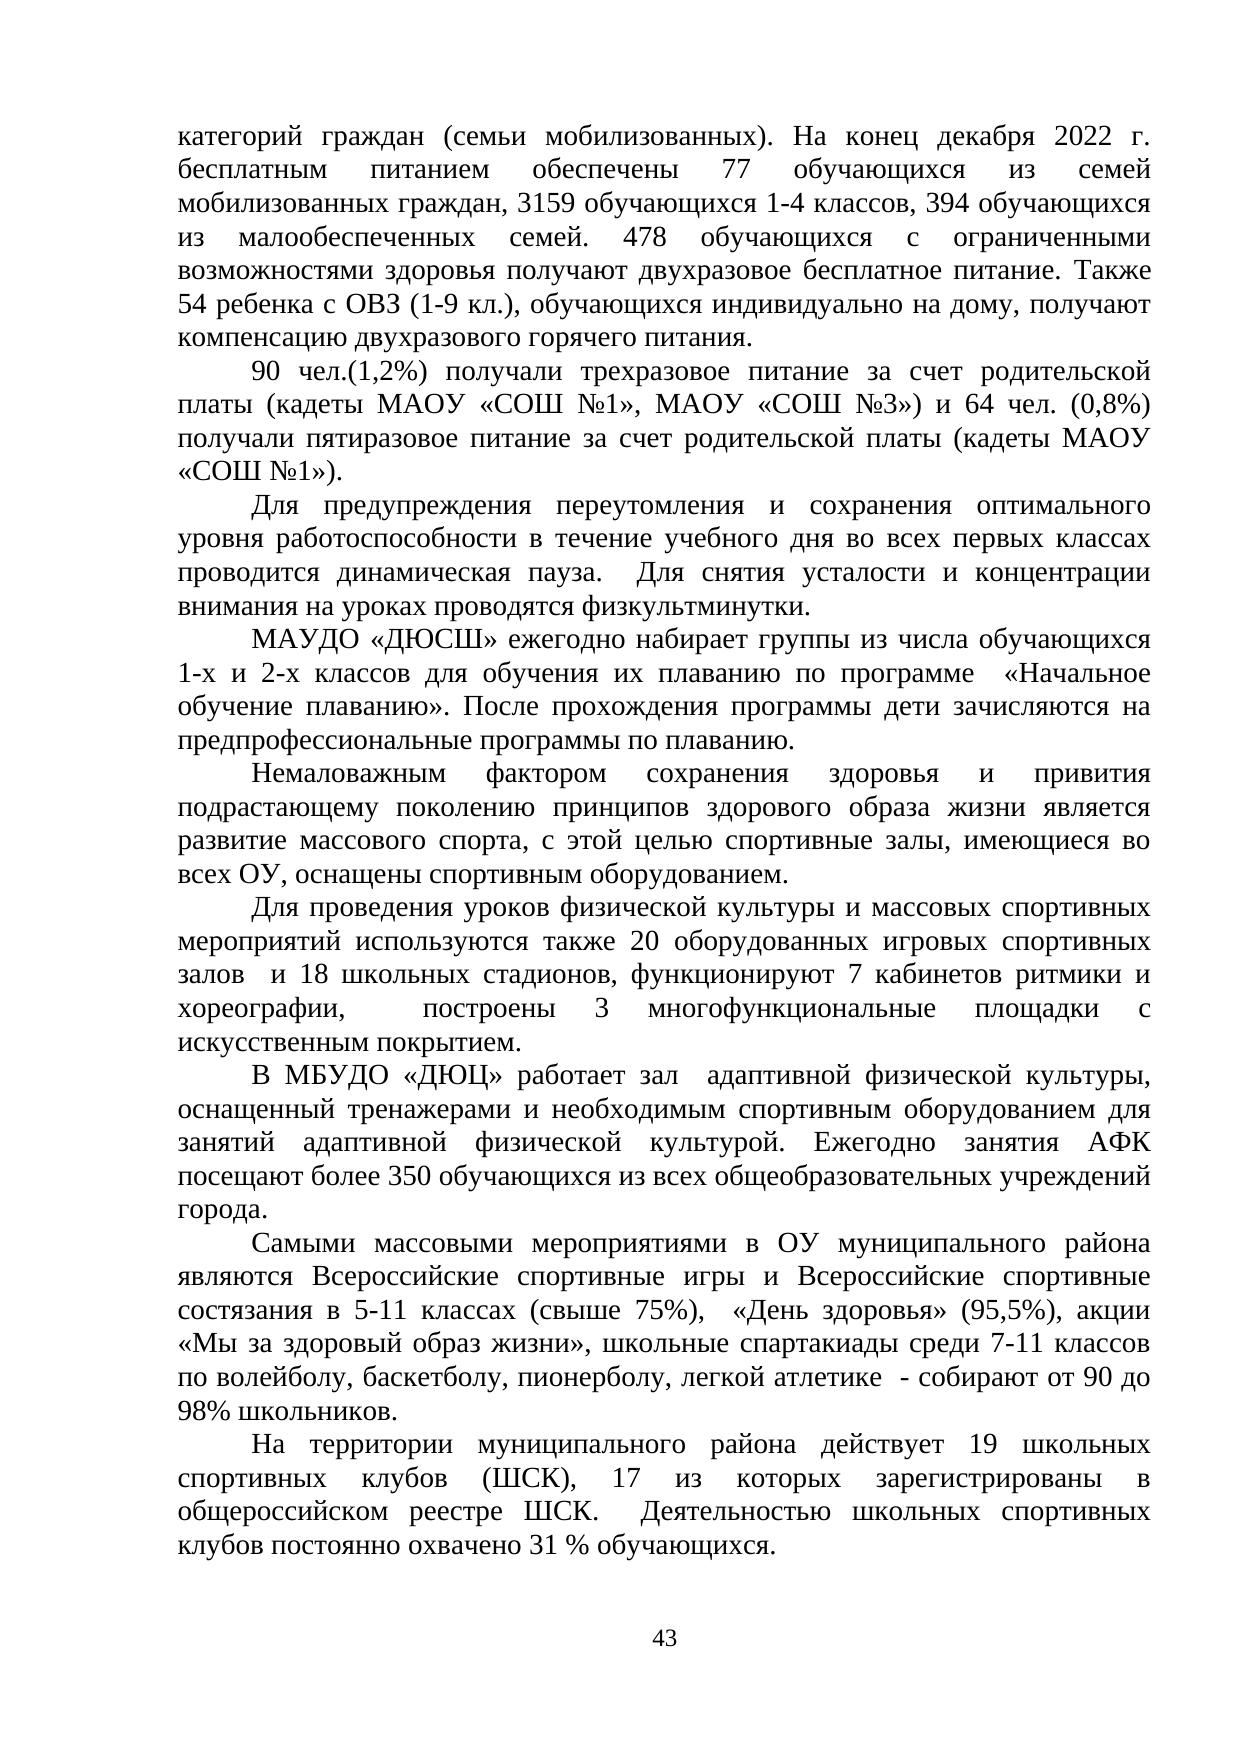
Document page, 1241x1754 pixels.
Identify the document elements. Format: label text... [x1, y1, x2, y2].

text Для предупреждения переутомления и сохранения оптимального уровня работоспособности в течение учебного дня во всех первых классах проводится динамическая пауза. Для снятия усталости и концентрации внимания на уроках проводятся физкультминутки. [177, 487, 1152, 621]
text На территории муниципального района действует 19 школьных спортивных клубов (ШСК), 17 из которых зарегистрированы в общероссийском реестре ШСК. Деятельностью школьных спортивных клубов постоянно охвачено 31 % обучающихся. [177, 1426, 1152, 1560]
text Для проведения уроков физической культуры и массовых спортивных мероприятий используются также 20 оборудованных игровых спортивных залов и 18 школьных стадионов, функционируют 7 кабинетов ритмики и хореографии, построены 3 многофункциональные площадки с искусственным покрытием. [177, 889, 1152, 1057]
text В МБУДО «ДЮЦ» работает зал адаптивной физической культуры, оснащенный тренажерами и необходимым спортивным оборудованием для занятий адаптивной физической культурой. Ежегодно занятия АФК посещают более 350 обучающихся из всех общеобразовательных учреждений города. [177, 1057, 1152, 1225]
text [177, 118, 1152, 353]
text 90 чел.(1,2%) получали трехразовое питание за счет родительской платы (кадеты МАОУ «СОШ №1», МАОУ «СОШ №3») и 64 чел. (0,8%) получали пятиразовое питание за счет родительской платы (кадеты МАОУ «СОШ №1»). [177, 353, 1152, 487]
text Немаловажным фактором сохранения здоровья и привития подрастающему поколению принципов здорового образа жизни является развитие массового спорта, с этой целью спортивные залы, имеющиеся во всех ОУ, оснащены спортивным оборудованием. [177, 755, 1152, 889]
text Самыми массовыми мероприятиями в ОУ муниципального района являются Всероссийские спортивные игры и Всероссийские спортивные состязания в 5-11 классах (свыше 75%), «День здоровья» (95,5%), акции «Мы за здоровый образ жизни», школьные спартакиады среди 7-11 классов по волейболу, баскетболу, пионерболу, легкой атлетике - собирают от 90 до 98% школьников. [177, 1225, 1152, 1426]
text МАУДО «ДЮСШ» ежегодно набирает группы из числа обучающихся 1-х и 2-х классов для обучения их плаванию по программе «Начальное обучение плаванию». После прохождения программы дети зачисляются на предпрофессиональные программы по плаванию. [177, 621, 1152, 755]
